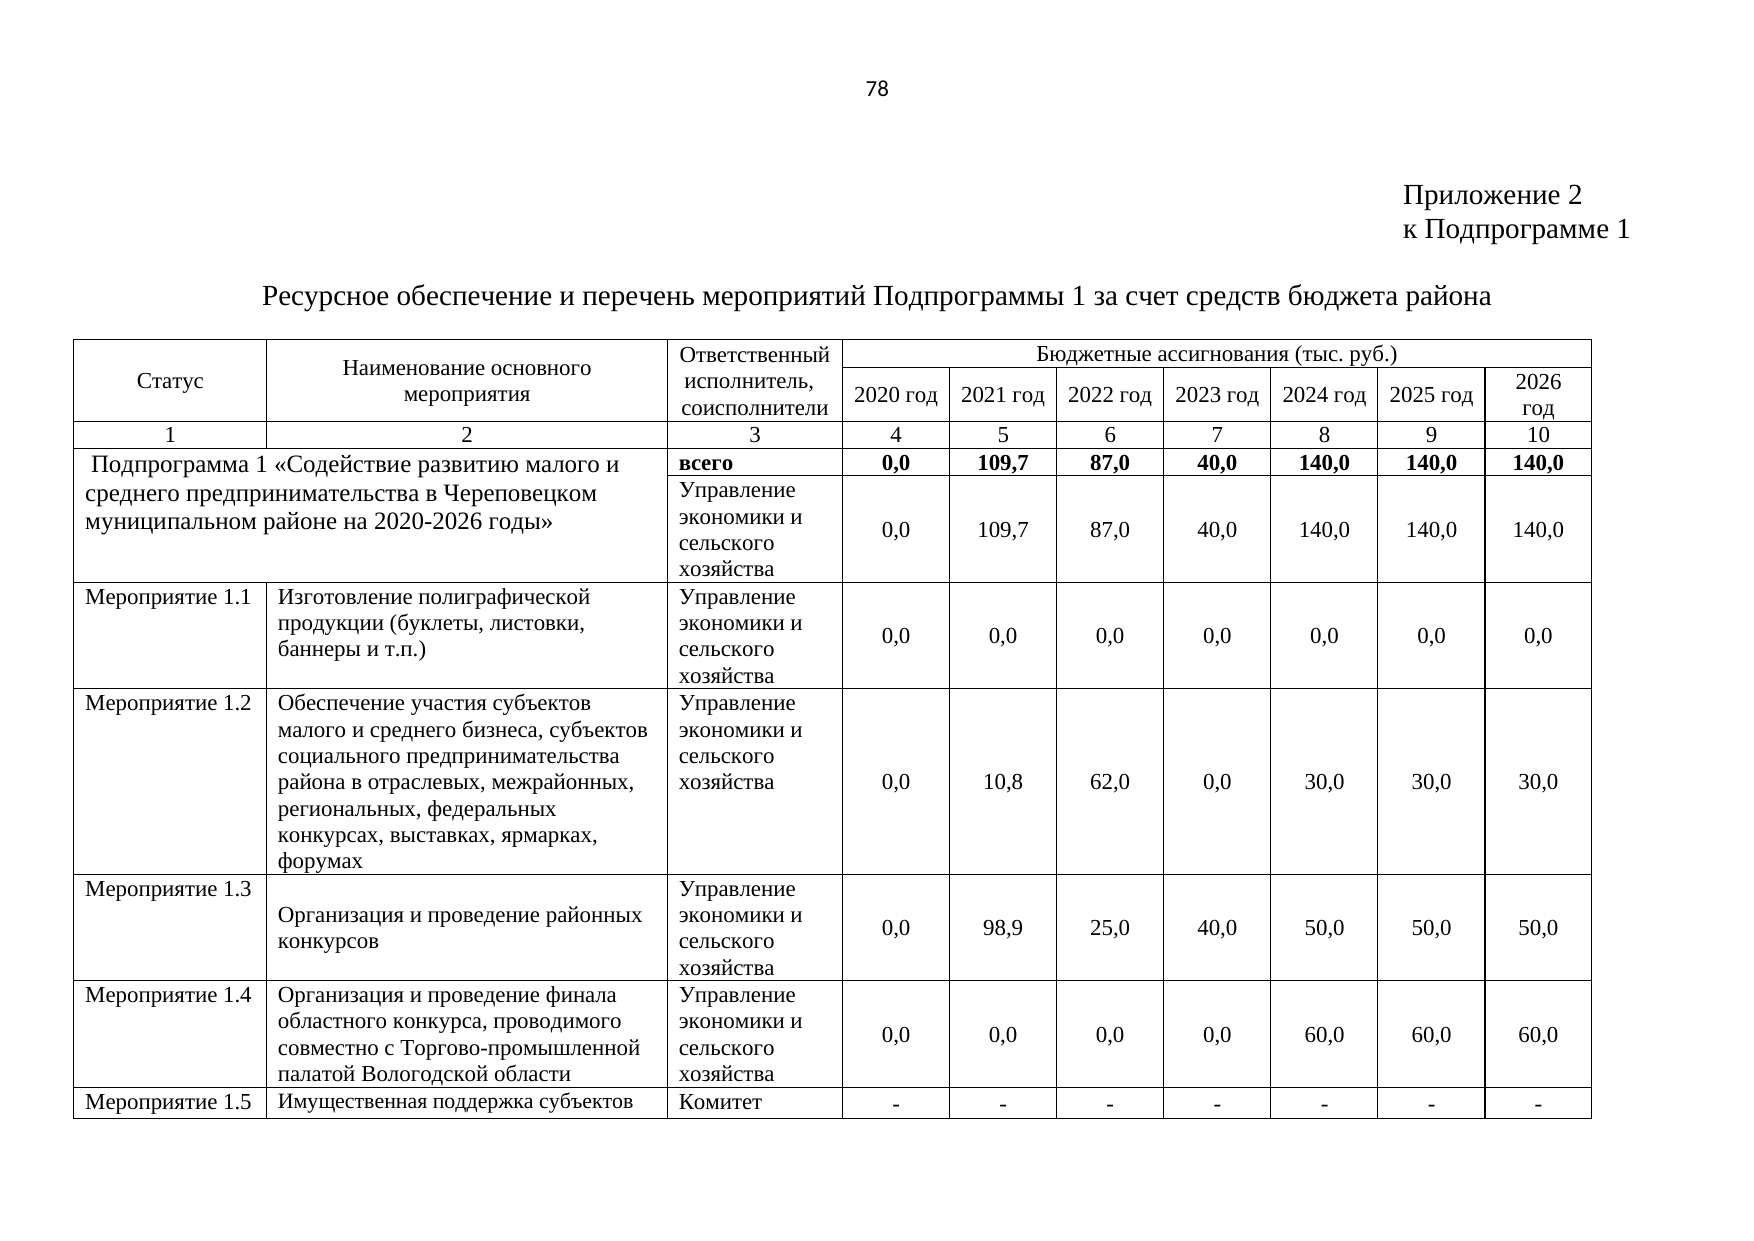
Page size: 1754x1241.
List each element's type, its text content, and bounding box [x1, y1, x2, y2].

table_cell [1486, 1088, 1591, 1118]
table_cell 140,0 [1271, 476, 1377, 582]
table_cell 140,0 [1486, 449, 1591, 475]
table_cell Управление экономики и сельского хозяйства [668, 583, 842, 688]
table_cell 0,0 [950, 583, 1056, 688]
table_cell 87,0 [1057, 449, 1163, 475]
table_cell Управление экономики и сельского хозяйства [668, 476, 842, 582]
table_cell Обеспечение участия субъектов малого и среднего бизнеса, субъектов социального предпринимательства района в отраслевых, межрайонных, региональных, федеральных конкурсах, выставках, ярмарках, форумах [267, 689, 667, 874]
table_cell 2023 год [1164, 368, 1270, 421]
table_cell 60,0 [1271, 981, 1377, 1087]
table_cell 10,8 [950, 689, 1056, 874]
table_cell 6 [1057, 422, 1163, 448]
table_cell 2026 год [1486, 368, 1591, 421]
table_cell - [1057, 1088, 1163, 1118]
table_cell 60,0 [1378, 981, 1484, 1087]
table_cell Организация и проведение районных конкурсов [267, 875, 667, 980]
table_cell 109,7 [950, 476, 1056, 582]
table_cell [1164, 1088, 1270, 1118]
table_cell 0,0 [1486, 583, 1591, 688]
table_cell 140,0 [1486, 476, 1591, 582]
table_cell 0,0 [950, 981, 1056, 1087]
table_cell - [843, 1088, 949, 1118]
text к Подпрограмме 1 [1403, 211, 1636, 244]
table_cell 40,0 [1164, 476, 1270, 582]
table_header Статус [74, 340, 266, 421]
table_cell 98,9 [950, 875, 1056, 980]
table_cell 5 [950, 422, 1056, 448]
table_cell 9 [1378, 422, 1484, 448]
table_cell 0,0 [843, 875, 949, 980]
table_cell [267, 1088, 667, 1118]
table_cell 2022 год [1057, 368, 1163, 421]
table_cell 1 [74, 422, 266, 448]
table_cell 40,0 [1164, 449, 1270, 475]
table_cell всего [668, 449, 842, 475]
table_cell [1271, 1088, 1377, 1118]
table_cell 50,0 [1271, 875, 1377, 980]
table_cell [668, 1088, 842, 1118]
table_cell 0,0 [1164, 981, 1270, 1087]
table_cell Изготовление полиграфической продукции (буклеты, листовки, баннеры и т.п.) [267, 583, 667, 688]
table_cell 2 [267, 422, 667, 448]
table_cell Мероприятие 1.1 [74, 583, 266, 688]
table_cell 0,0 [1271, 583, 1377, 688]
table_cell 30,0 [1271, 689, 1377, 874]
table_cell 3 [668, 422, 842, 448]
table_cell 0,0 [843, 476, 949, 582]
table_cell 0,0 [1164, 583, 1270, 688]
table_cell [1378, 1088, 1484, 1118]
table_cell 40,0 [1164, 875, 1270, 980]
table_cell Мероприятие 1.2 [74, 689, 266, 874]
table_cell 62,0 [1057, 689, 1163, 874]
table_cell - [950, 1088, 1056, 1118]
table_header Бюджетные ассигнования (тыс. руб.) [843, 340, 1591, 367]
table_cell 0,0 [843, 689, 949, 874]
table_cell Управление экономики и сельского хозяйства [668, 875, 842, 980]
table_cell 2020 год [843, 368, 949, 421]
table_cell Организация и проведение финала областного конкурса, проводимого совместно с Торгово-промышленной палатой Вологодской области [267, 981, 667, 1087]
table_cell 0,0 [843, 583, 949, 688]
table_cell Управление экономики и сельского хозяйства [668, 981, 842, 1087]
table_cell 140,0 [1378, 449, 1484, 475]
table_cell 60,0 [1486, 981, 1591, 1087]
text Приложение 2 [1403, 177, 1636, 211]
table_header Ответственный исполнитель, соисполнители [668, 340, 842, 421]
table_cell 140,0 [1378, 476, 1484, 582]
table_cell Подпрограмма 1 «Содействие развитию малого и среднего предпринимательства в Череповецком муниципальном районе на 2020-2026 годы» [74, 449, 667, 582]
table_cell 0,0 [1164, 689, 1270, 874]
table_cell 0,0 [843, 449, 949, 475]
table_cell 4 [843, 422, 949, 448]
table_cell 30,0 [1486, 689, 1591, 874]
table_cell 25,0 [1057, 875, 1163, 980]
table_cell 2025 год [1378, 368, 1484, 421]
table_cell 0,0 [1378, 583, 1484, 688]
table_cell 2024 год [1271, 368, 1377, 421]
table_cell 0,0 [1057, 583, 1163, 688]
table_cell Мероприятие 1.4 [74, 981, 266, 1087]
table_header Наименование основного мероприятия [267, 340, 667, 421]
table_cell 87,0 [1057, 476, 1163, 582]
table_cell Мероприятие 1.5 [74, 1088, 266, 1118]
table_cell Мероприятие 1.3 [74, 875, 266, 980]
table_cell 0,0 [1057, 981, 1163, 1087]
table_cell 109,7 [950, 449, 1056, 475]
table_cell 10 [1486, 422, 1591, 448]
table_cell 30,0 [1378, 689, 1484, 874]
table_cell 0,0 [843, 981, 949, 1087]
table_cell Управление экономики и сельского хозяйства [668, 689, 842, 874]
table_cell 50,0 [1486, 875, 1591, 980]
table_cell 7 [1164, 422, 1270, 448]
table_cell 50,0 [1378, 875, 1484, 980]
table_cell 2021 год [950, 368, 1056, 421]
table_cell 8 [1271, 422, 1377, 448]
text Ресурсное обеспечение и перечень мероприятий Подпрограммы 1 за счет средств бюджета района [118, 278, 1636, 311]
table_cell 140,0 [1271, 449, 1377, 475]
